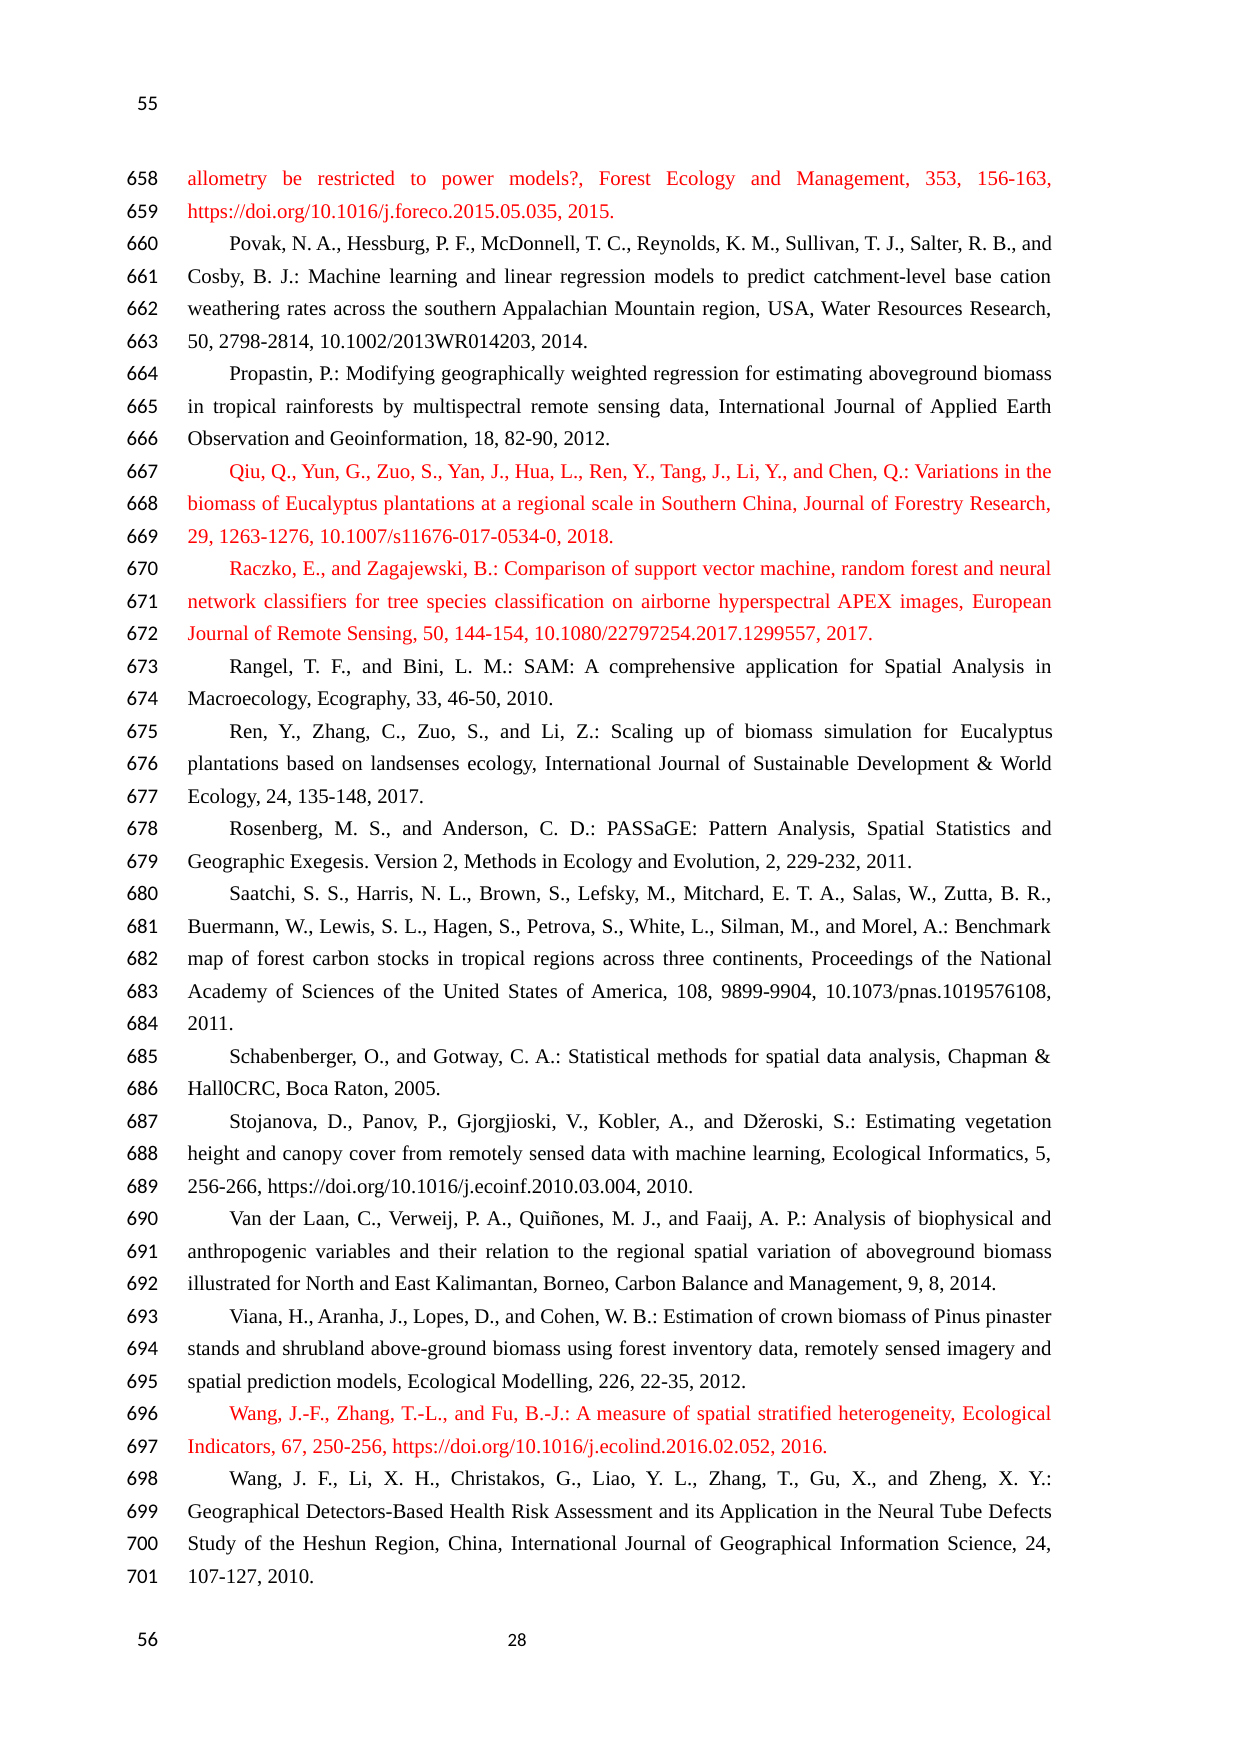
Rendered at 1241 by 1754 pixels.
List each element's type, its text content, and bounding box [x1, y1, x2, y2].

text Povak, N. A., Hessburg, P. F., McDonnell, T. C., Reynolds, K. M., Sullivan, T. J., Salter, R. B., and Cosby, B. J.: Machine learning and linear regression models to predict catchment-level base cation weathering rates across the southern Appalachian Mountain region, USA, Water Resources Research, 50, 2798-2814, 10.1002/2013WR014203, 2014. [187, 227, 1053, 357]
text Qiu, Q., Yun, G., Zuo, S., Yan, J., Hua, L., Ren, Y., Tang, J., Li, Y., and Chen, Q.: Variations in the biomass of Eucalyptus plantations at a regional scale in Southern China, Journal of Forestry Research, 29, 1263-1276, 10.1007/s11676-017-0534-0, 2018. [187, 454, 1053, 552]
text Propastin, P.: Modifying geographically weighted regression for estimating aboveground biomass in tropical rainforests by multispectral remote sensing data, International Journal of Applied Earth Observation and Geoinformation, 18, 82-90, 2012. [187, 357, 1053, 454]
text Raczko, E., and Zagajewski, B.: Comparison of support vector machine, random forest and neural network classifiers for tree species classification on airborne hyperspectral APEX images, European Journal of Remote Sensing, 50, 144-154, 10.1080/22797254.2017.1299557, 2017. [187, 552, 1053, 649]
text Viana, H., Aranha, J., Lopes, D., and Cohen, W. B.: Estimation of crown biomass of Pinus pinaster stands and shrubland above-ground biomass using forest inventory data, remotely sensed imagery and spatial prediction models, Ecological Modelling, 226, 22-35, 2012. [187, 1299, 1053, 1397]
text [187, 162, 1053, 227]
text Rangel, T. F., and Bini, L. M.: SAM: A comprehensive application for Spatial Analysis in Macroecology, Ecography, 33, 46-50, 2010. [187, 649, 1053, 714]
text Saatchi, S. S., Harris, N. L., Brown, S., Lefsky, M., Mitchard, E. T. A., Salas, W., Zutta, B. R., Buermann, W., Lewis, S. L., Hagen, S., Petrova, S., White, L., Silman, M., and Morel, A.: Benchmark map of forest carbon stocks in tropical regions across three continents, Proceedings of the National Academy of Sciences of the United States of America, 108, 9899-9904, 10.1073/pnas.1019576108, 2011. [187, 877, 1053, 1039]
text Rosenberg, M. S., and Anderson, C. D.: PASSaGE: Pattern Analysis, Spatial Statistics and Geographic Exegesis. Version 2, Methods in Ecology and Evolution, 2, 229-232, 2011. [187, 812, 1053, 877]
text Van der Laan, C., Verweij, P. A., Quiñones, M. J., and Faaij, A. P.: Analysis of biophysical and anthropogenic variables and their relation to the regional spatial variation of aboveground biomass illustrated for North and East Kalimantan, Borneo, Carbon Balance and Management, 9, 8, 2014. [187, 1202, 1053, 1299]
text Schabenberger, O., and Gotway, C. A.: Statistical methods for spatial data analysis, Chapman & Hall0CRC, Boca Raton, 2005. [187, 1039, 1053, 1104]
text Stojanova, D., Panov, P., Gjorgjioski, V., Kobler, A., and Džeroski, S.: Estimating vegetation height and canopy cover from remotely sensed data with machine learning, Ecological Informatics, 5, 256-266, https://doi.org/10.1016/j.ecoinf.2010.03.004, 2010. [187, 1104, 1053, 1202]
text Wang, J. F., Li, X. H., Christakos, G., Liao, Y. L., Zhang, T., Gu, X., and Zheng, X. Y.: Geographical Detectors-Based Health Risk Assessment and its Application in the Neural Tube Defects Study of the Heshun Region, China, International Journal of Geographical Information Science, 24, 107-127, 2010. [187, 1462, 1053, 1592]
text Ren, Y., Zhang, C., Zuo, S., and Li, Z.: Scaling up of biomass simulation for Eucalyptus plantations based on landsenses ecology, International Journal of Sustainable Development & World Ecology, 24, 135-148, 2017. [187, 714, 1053, 812]
text Wang, J.-F., Zhang, T.-L., and Fu, B.-J.: A measure of spatial stratified heterogeneity, Ecological Indicators, 67, 250-256, https://doi.org/10.1016/j.ecolind.2016.02.052, 2016. [187, 1397, 1053, 1462]
